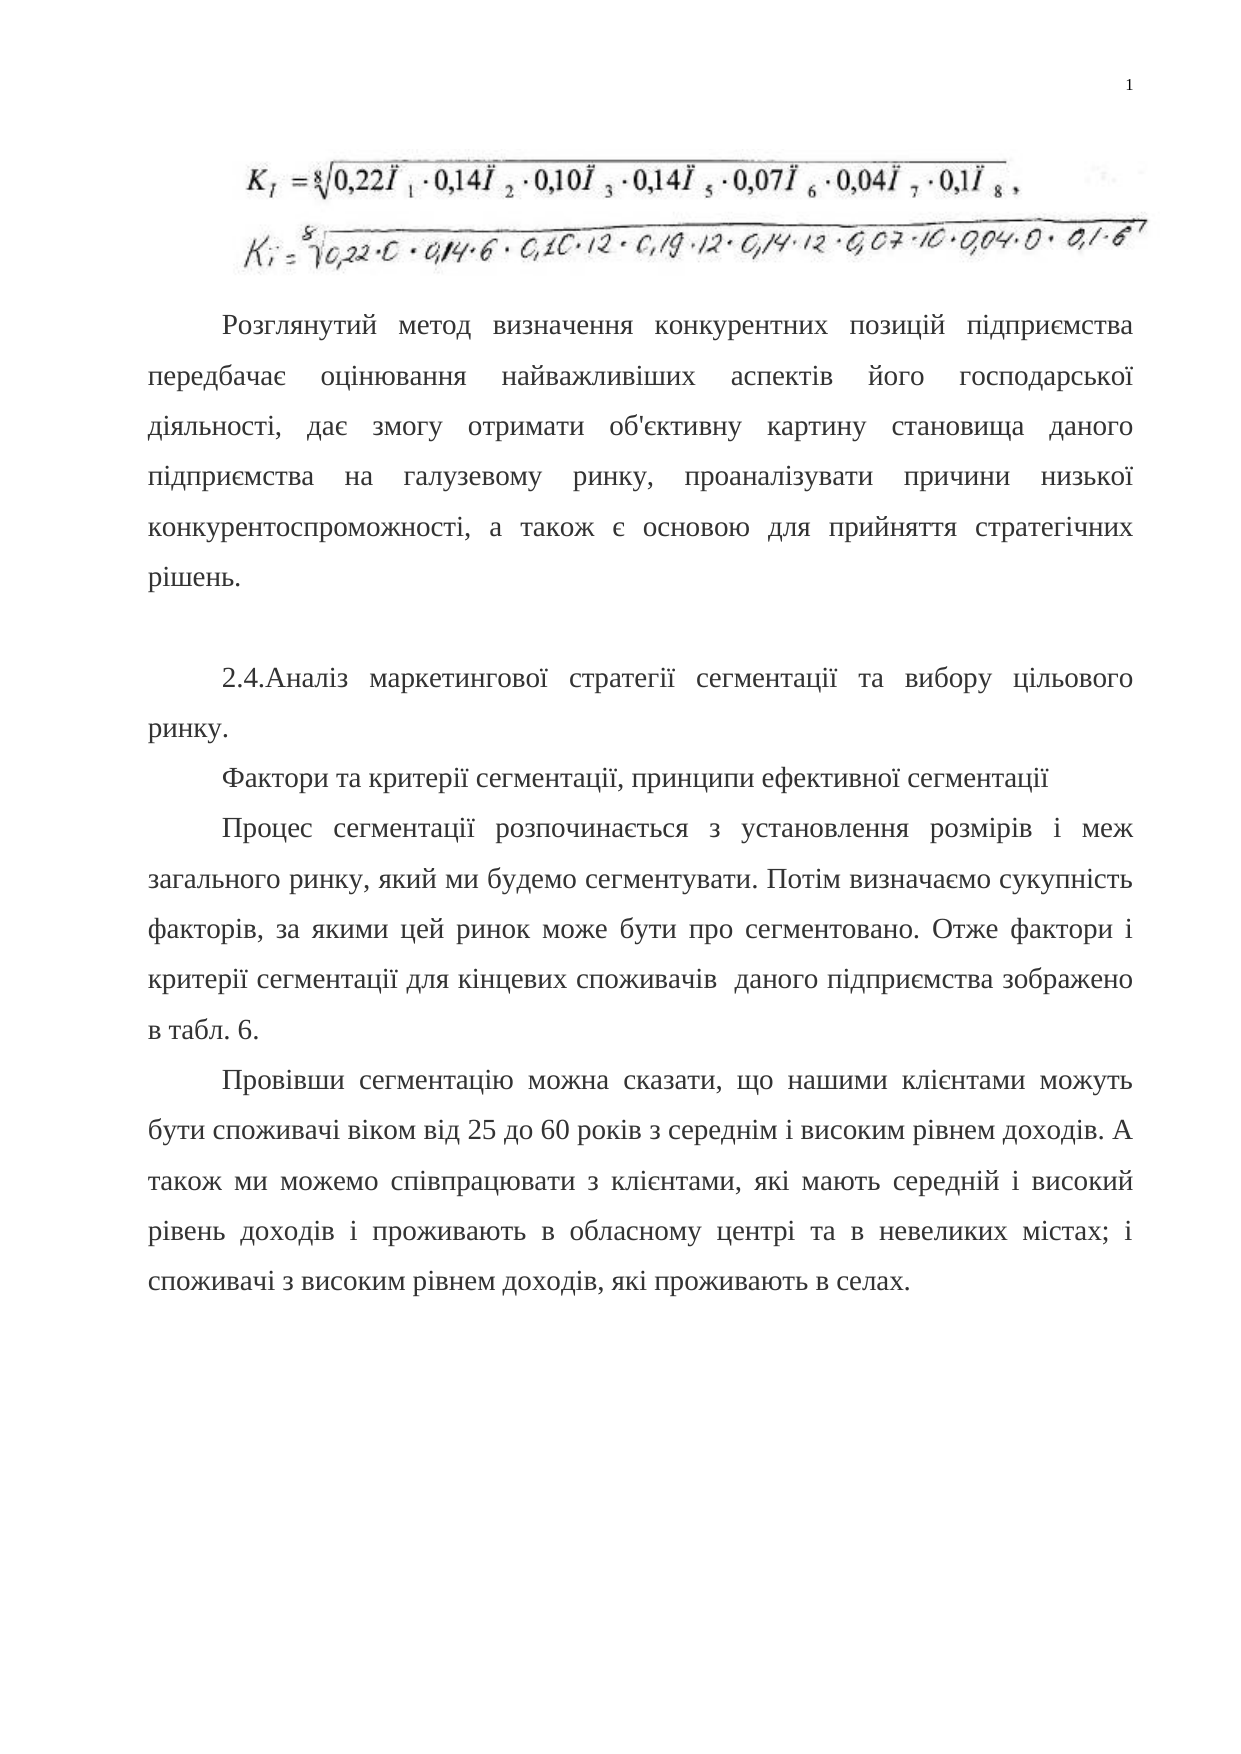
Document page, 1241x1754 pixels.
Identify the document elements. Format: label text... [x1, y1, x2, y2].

text Процес сегментації розпочинається з установлення розмірів і меж загального ринку, який ми будемо сегментувати. Потім визначаємо сукупність факторів, за якими цей ринок може бути про сегментовано. Отже фактори і критерії сегментації для кінцевих споживачів даного підприємства зображено в табл. 6. [148, 811, 1133, 1045]
text Фактори та критерії сегментації, принципи ефективної сегментації [148, 760, 1133, 794]
text Розглянутий метод визначення конкурентних позицій підприємства передбачає оцінювання найважливіших аспектів його господарської діяльності, дає змогу отримати об'єктивну картину становища даного підприємства на галузевому ринку, проаналізувати причини низької конкурентоспроможності, а також є основою для прийняття стратегічних рішень. [148, 307, 1133, 593]
text 2.4.Аналіз маркетингової стратегії сегментації та вибору цільового ринку. [148, 660, 1133, 743]
picture [221, 149, 1163, 291]
text Провівши сегментацію можна сказати, що нашими клієнтами можуть бути споживачі віком від 25 до 60 років з середнім і високим рівнем доходів. А також ми можемо співпрацювати з клієнтами, які мають середній і високий рівень доходів і проживають в обласному центрі та в невеликих містах; і споживачі з високим рівнем доходів, які проживають в селах. [148, 1062, 1133, 1297]
